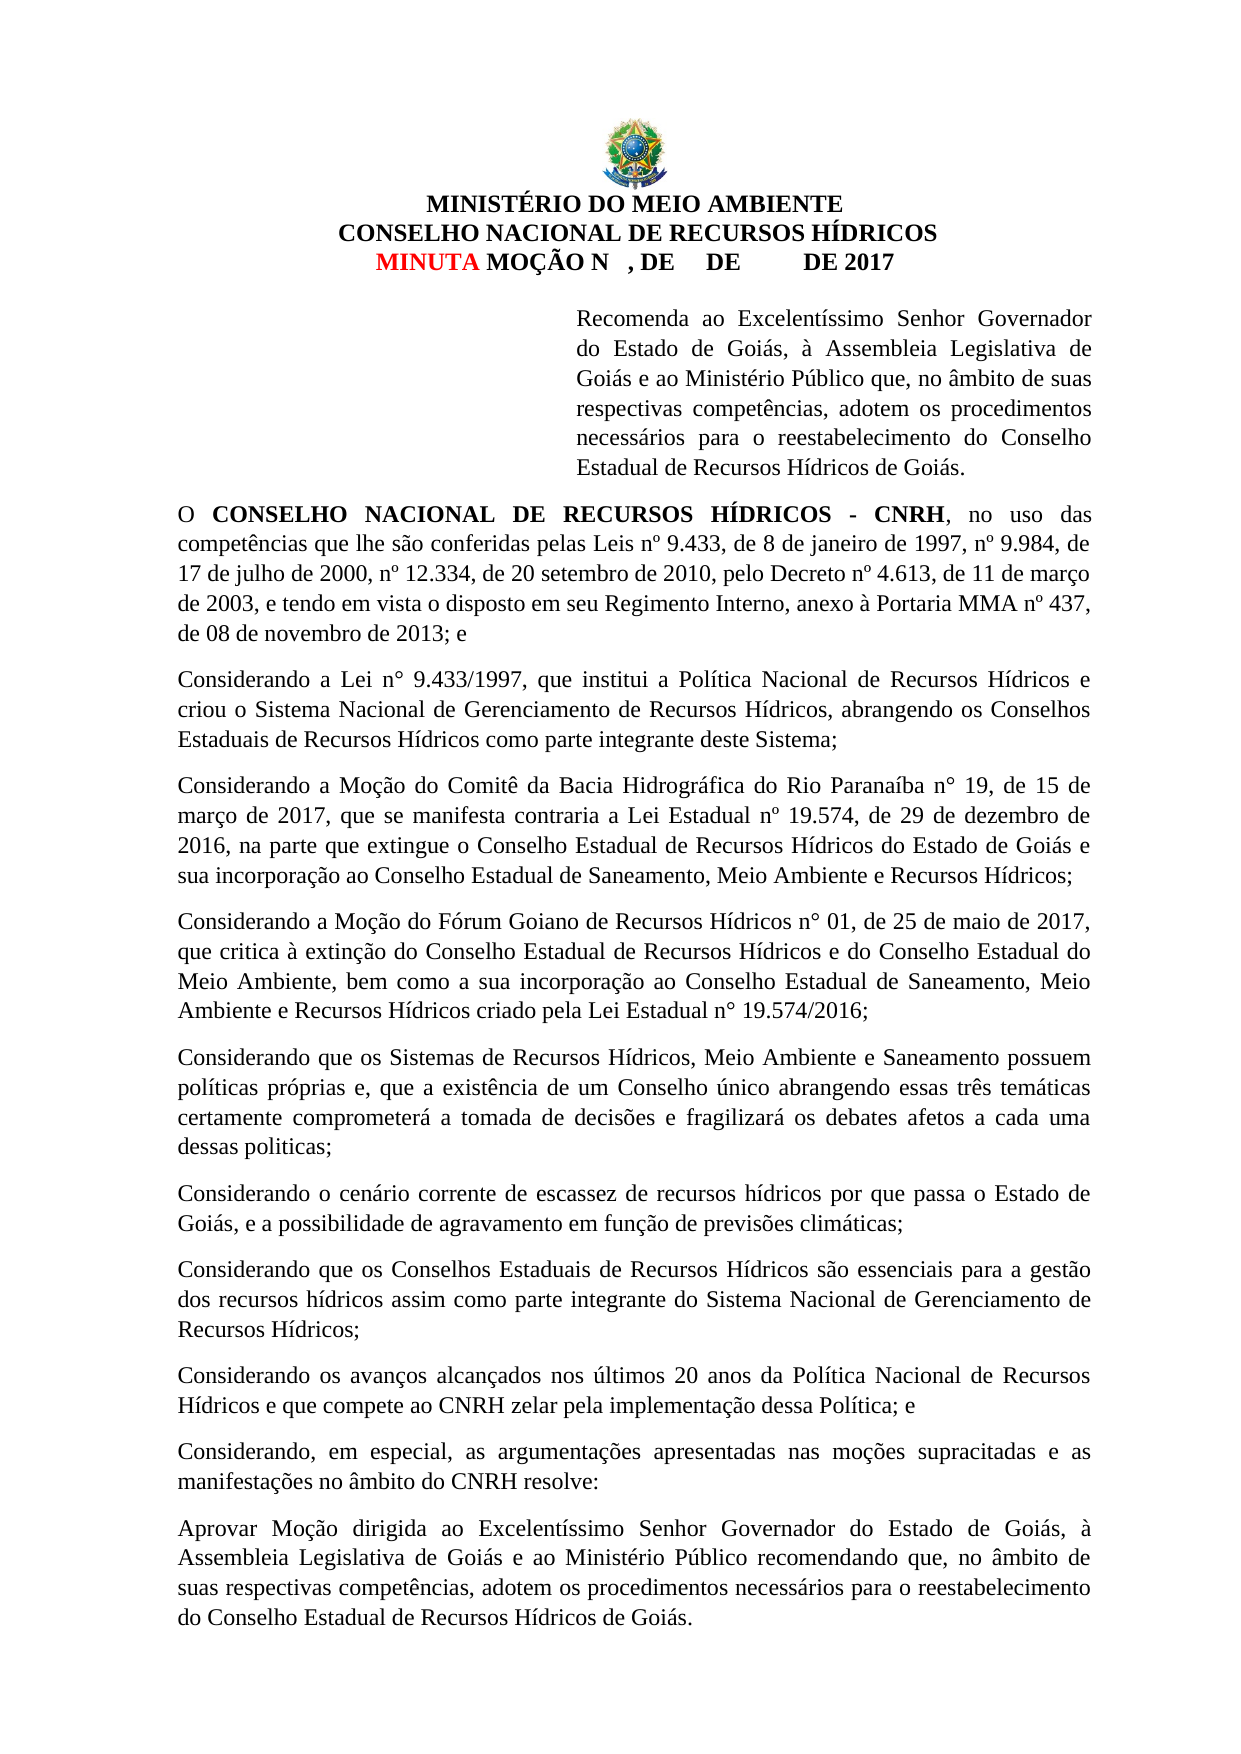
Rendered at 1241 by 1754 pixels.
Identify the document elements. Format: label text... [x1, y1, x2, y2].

text MINUTA MOÇÃO N , DE DE DE 2017 [177, 247, 1092, 275]
text Considerando que os Sistemas de Recursos Hídricos, Meio Ambiente e Saneamento possuem políticas próprias e, que a existência de um Conselho único abrangendo essas três temáticas certamente comprometerá a tomada de decisões e fragilizará os debates afetos a cada uma dessas politicas; [177, 1043, 1092, 1160]
text Considerando, em especial, as argumentações apresentadas nas moções supracitadas e as manifestações no âmbito do CNRH resolve: [177, 1437, 1092, 1495]
text Considerando a Lei n° 9.433/1997, que institui a Política Nacional de Recursos Hídricos e criou o Sistema Nacional de Gerenciamento de Recursos Hídricos, abrangendo os Conselhos Estaduais de Recursos Hídricos como parte integrante deste Sistema; [177, 665, 1092, 752]
text O CONSELHO NACIONAL DE RECURSOS HÍDRICOS - CNRH, no uso das competências que lhe são conferidas pelas Leis nº 9.433, de 8 de janeiro de 1997, nº 9.984, de 17 de julho de 2000, nº 12.334, de 20 setembro de 2010, pelo Decreto nº 4.613, de 11 de março de 2003, e tendo em vista o disposto em seu Regimento Interno, anexo à Portaria MMA nº 437, de 08 de novembro de 2013; e [177, 499, 1092, 646]
picture [602, 118, 668, 190]
text Considerando a Moção do Fórum Goiano de Recursos Hídricos n° 01, de 25 de maio de 2017, que critica à extinção do Conselho Estadual de Recursos Hídricos e do Conselho Estadual do Meio Ambiente, bem como a sua incorporação ao Conselho Estadual de Saneamento, Meio Ambiente e Recursos Hídricos criado pela Lei Estadual n° 19.574/2016; [177, 907, 1092, 1024]
text Considerando a Moção do Comitê da Bacia Hidrográfica do Rio Paranaíba n° 19, de 15 de março de 2017, que se manifesta contraria a Lei Estadual nº 19.574, de 29 de dezembro de 2016, na parte que extingue o Conselho Estadual de Recursos Hídricos do Estado de Goiás e sua incorporação ao Conselho Estadual de Saneamento, Meio Ambiente e Recursos Hídricos; [177, 771, 1092, 888]
text Recomenda ao Excelentíssimo Senhor Governador do Estado de Goiás, à Assembleia Legislativa de Goiás e ao Ministério Público que, no âmbito de suas respectivas competências, adotem os procedimentos necessários para o reestabelecimento do Conselho Estadual de Recursos Hídricos de Goiás. [576, 304, 1092, 481]
text Aprovar Moção dirigida ao Excelentíssimo Senhor Governador do Estado de Goiás, à Assembleia Legislativa de Goiás e ao Ministério Público recomendando que, no âmbito de suas respectivas competências, adotem os procedimentos necessários para o reestabelecimento do Conselho Estadual de Recursos Hídricos de Goiás. [177, 1513, 1092, 1631]
text Considerando que os Conselhos Estaduais de Recursos Hídricos são essenciais para a gestão dos recursos hídricos assim como parte integrante do Sistema Nacional de Gerenciamento de Recursos Hídricos; [177, 1255, 1092, 1342]
text MINISTÉRIO DO MEIO AMBIENTE [177, 189, 1092, 218]
text Considerando o cenário corrente de escassez de recursos hídricos por que passa o Estado de Goiás, e a possibilidade de agravamento em função de previsões climáticas; [177, 1179, 1092, 1236]
text CONSELHO NACIONAL DE RECURSOS HÍDRICOS [177, 218, 1092, 247]
text Considerando os avanços alcançados nos últimos 20 anos da Política Nacional de Recursos Hídricos e que compete ao CNRH zelar pela implementação dessa Política; e [177, 1361, 1092, 1418]
